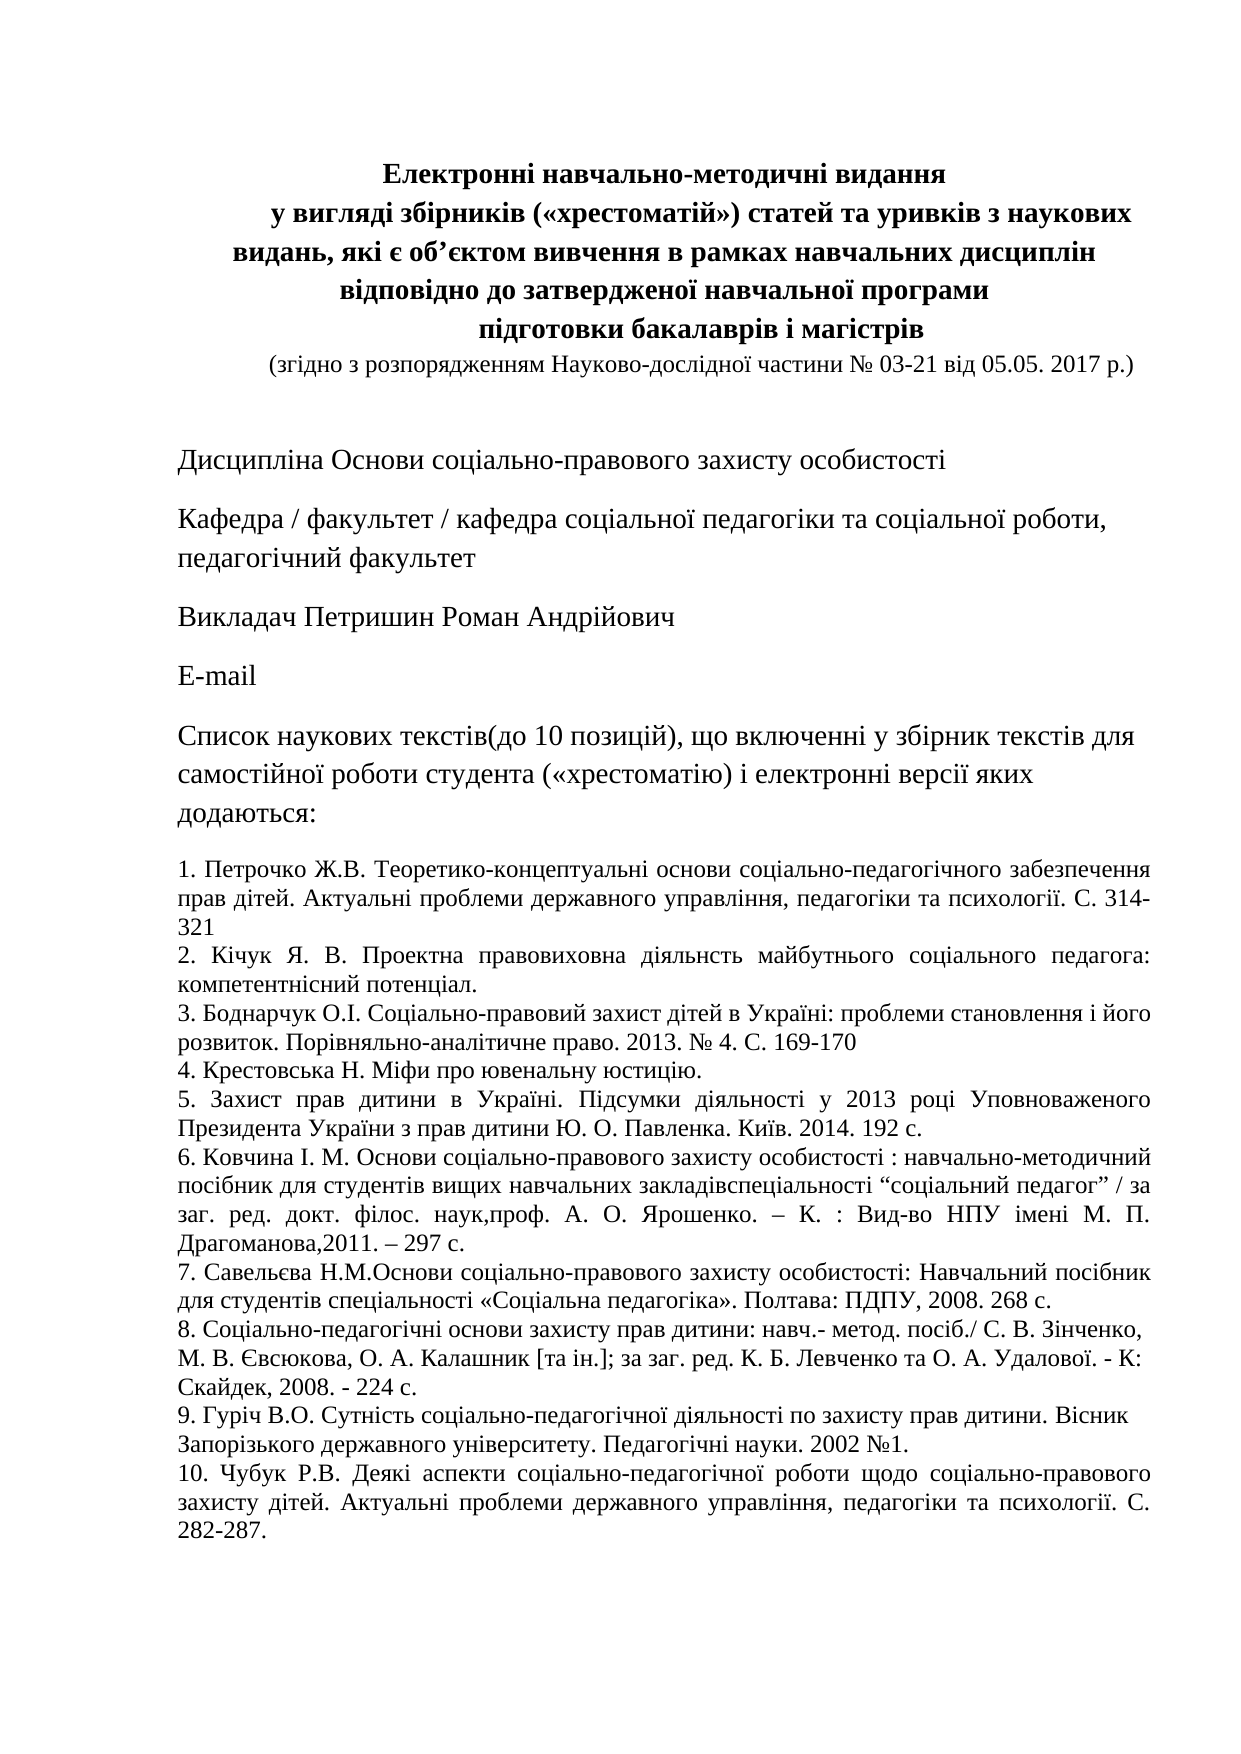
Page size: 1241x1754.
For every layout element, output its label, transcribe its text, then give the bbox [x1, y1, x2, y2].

text 5. Захист прав дитини в Україні. Підсумки діяльності у 2013 році Уповноваженого Президента України з прав дитини Ю. О. Павленка. Київ. 2014. 192 с. [177, 1084, 1152, 1142]
text 9. Гуріч В.О. Сутність соціально-педагогічної діяльності по захисту прав дитини. Вісник Запорізького державного університету. Педагогічні науки. 2002 №1. [177, 1401, 1152, 1458]
text 4. Крестовська Н. Міфи про ювенальну юстицію. [177, 1056, 1152, 1084]
text (згідно з розпорядженням Науково-дослідної частини № 03-21 від 05.05. 2017 р.) [177, 349, 1152, 378]
text у вигляді збірників («хрестоматій») статей та уривків з наукових видань, які є об’єктом вивчення в рамках навчальних дисциплін відповідно до затвердженої навчальної програми [177, 195, 1152, 306]
text 6. Ковчина І. М. Основи соціально-правового захисту особистості : навчально-методичний посібник для студентів вищих навчальних закладівспеціальності “соціальний педагог” / за заг. ред. докт. філос. наук,проф. А. О. Ярошенко. – К. : Вид-во НПУ імені М. П. Драгоманова,2011. – 297 с. [177, 1142, 1152, 1257]
text 2. Кічук Я. В. Проектна правовиховна діяльнсть майбутнього соціального педагога: компетентнісний потенціал. [177, 941, 1152, 998]
text Список наукових текстів(до 10 позицій), що включенні у збірник текстів для самостійної роботи студента («хрестоматію) і електронні версії яких додаються: [177, 718, 1152, 828]
text 1. Петрочко Ж.В. Теоретико-концептуальні основи соціально-педагогічного забезпечення прав дітей. Актуальні проблеми державного управління, педагогіки та психології. С. 314-321 [177, 854, 1152, 941]
text Дисципліна Основи соціально-правового захисту особистості [177, 442, 1152, 475]
text E-mail [177, 658, 1152, 692]
text 8. Соціально-педагогічні основи захисту прав дитини: навч.- метод. посіб./ С. В. Зінченко, М. В. Євсюкова, О. А. Калашник [та ін.]; за заг. ред. К. Б. Левченко та О. А. Удалової. - К: Скайдек, 2008. - 224 с. [177, 1314, 1152, 1401]
text 3. Боднарчук О.І. Соціально-правовий захист дітей в Україні: проблеми становлення і його розвиток. Порівняльно-аналітичне право. 2013. № 4. С. 169-170 [177, 998, 1152, 1056]
text Електронні навчально-методичні видання [177, 157, 1152, 190]
text Викладач Петришин Роман Андрійович [177, 599, 1152, 633]
text Кафедра / факультет / кафедра соціальної педагогіки та соціальної роботи, педагогічний факультет [177, 501, 1152, 573]
text 7. Савельєва Н.М.Основи соціально-правового захисту особистості: Навчальний посібник для студентів спеціальності «Соціальна педагогіка». Полтава: ПДПУ, 2008. 268 с. [177, 1257, 1152, 1314]
text підготовки бакалаврів і магістрів [177, 311, 1152, 344]
text 10. Чубук Р.В. Деякі аспекти соціально-педагогічної роботи щодо соціально-правового захисту дітей. Актуальні проблеми державного управління, педагогіки та психології. С. 282-287. [177, 1458, 1152, 1544]
